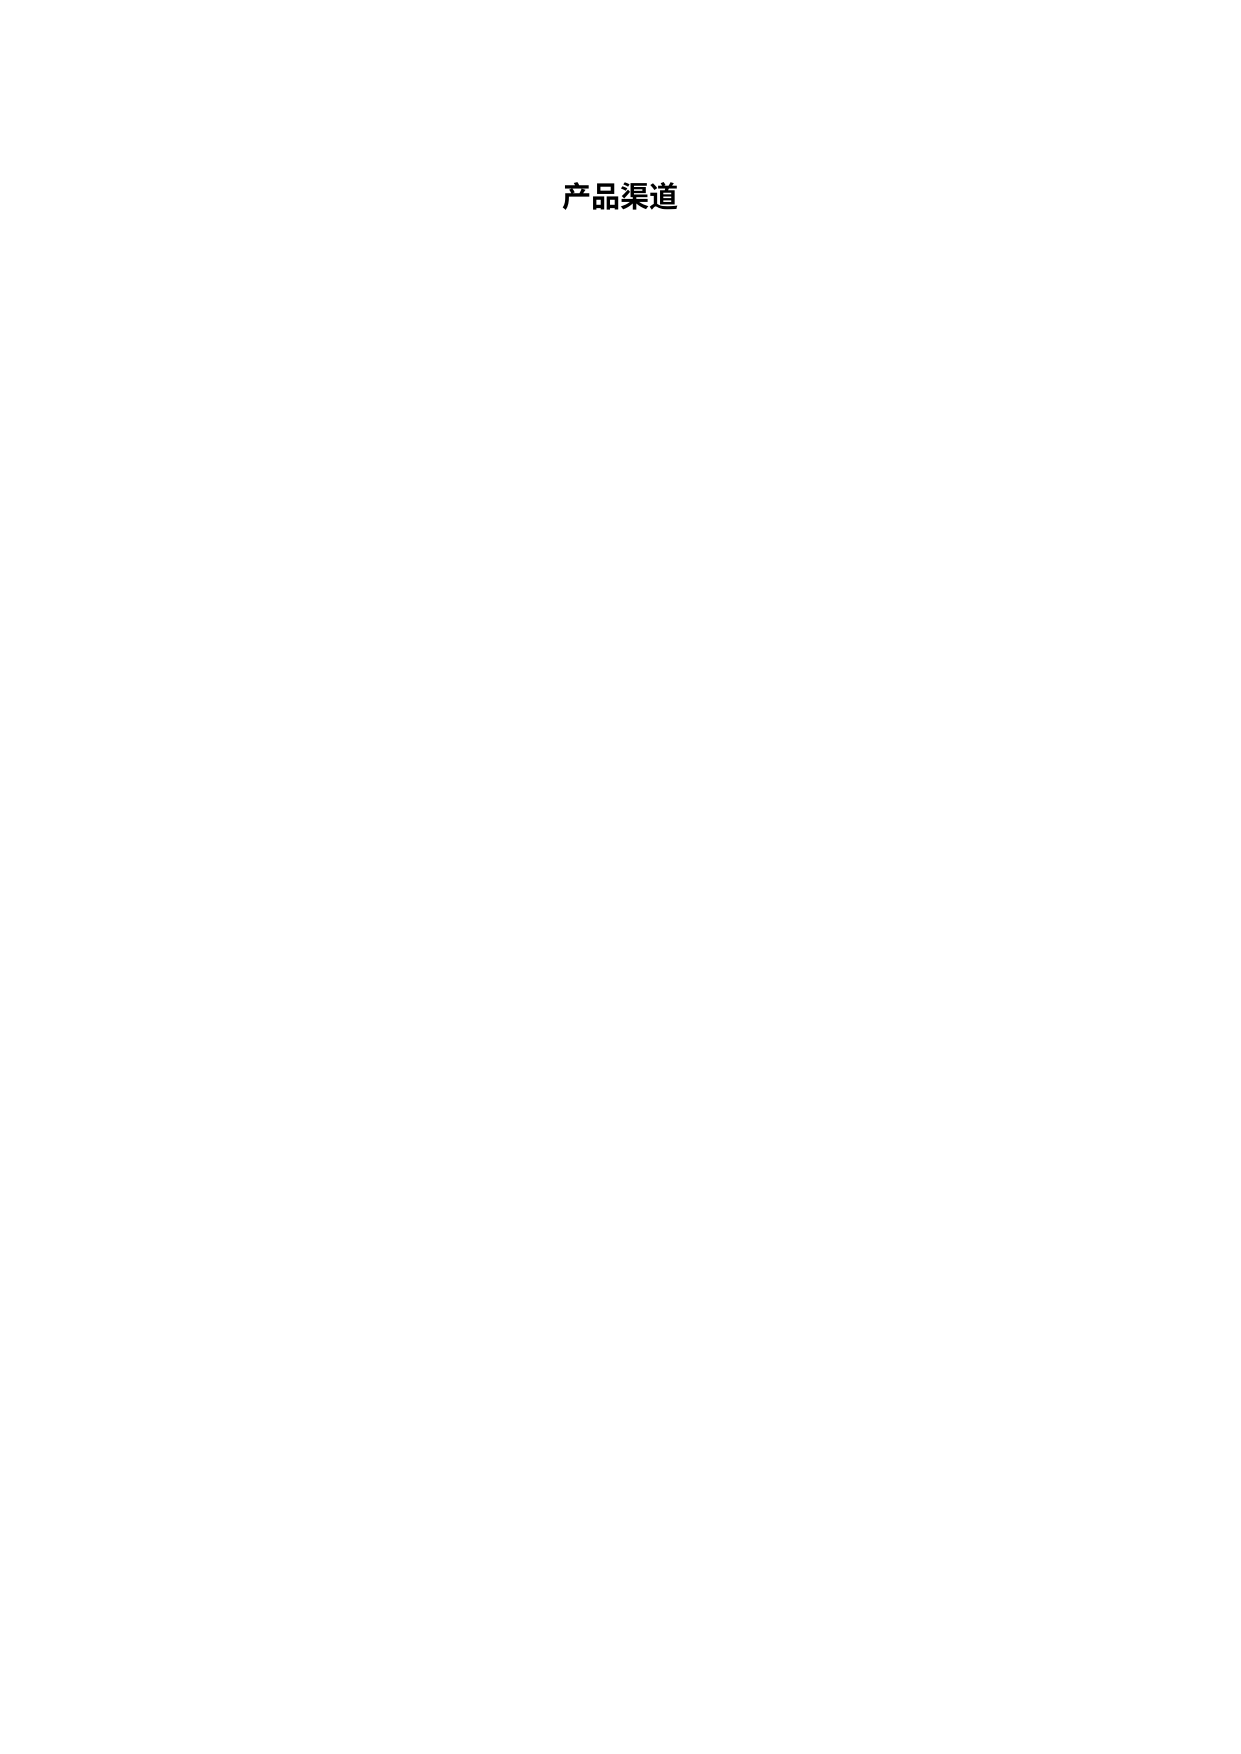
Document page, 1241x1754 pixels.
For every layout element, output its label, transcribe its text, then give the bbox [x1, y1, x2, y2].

text 产品渠道 [187, 162, 1053, 227]
